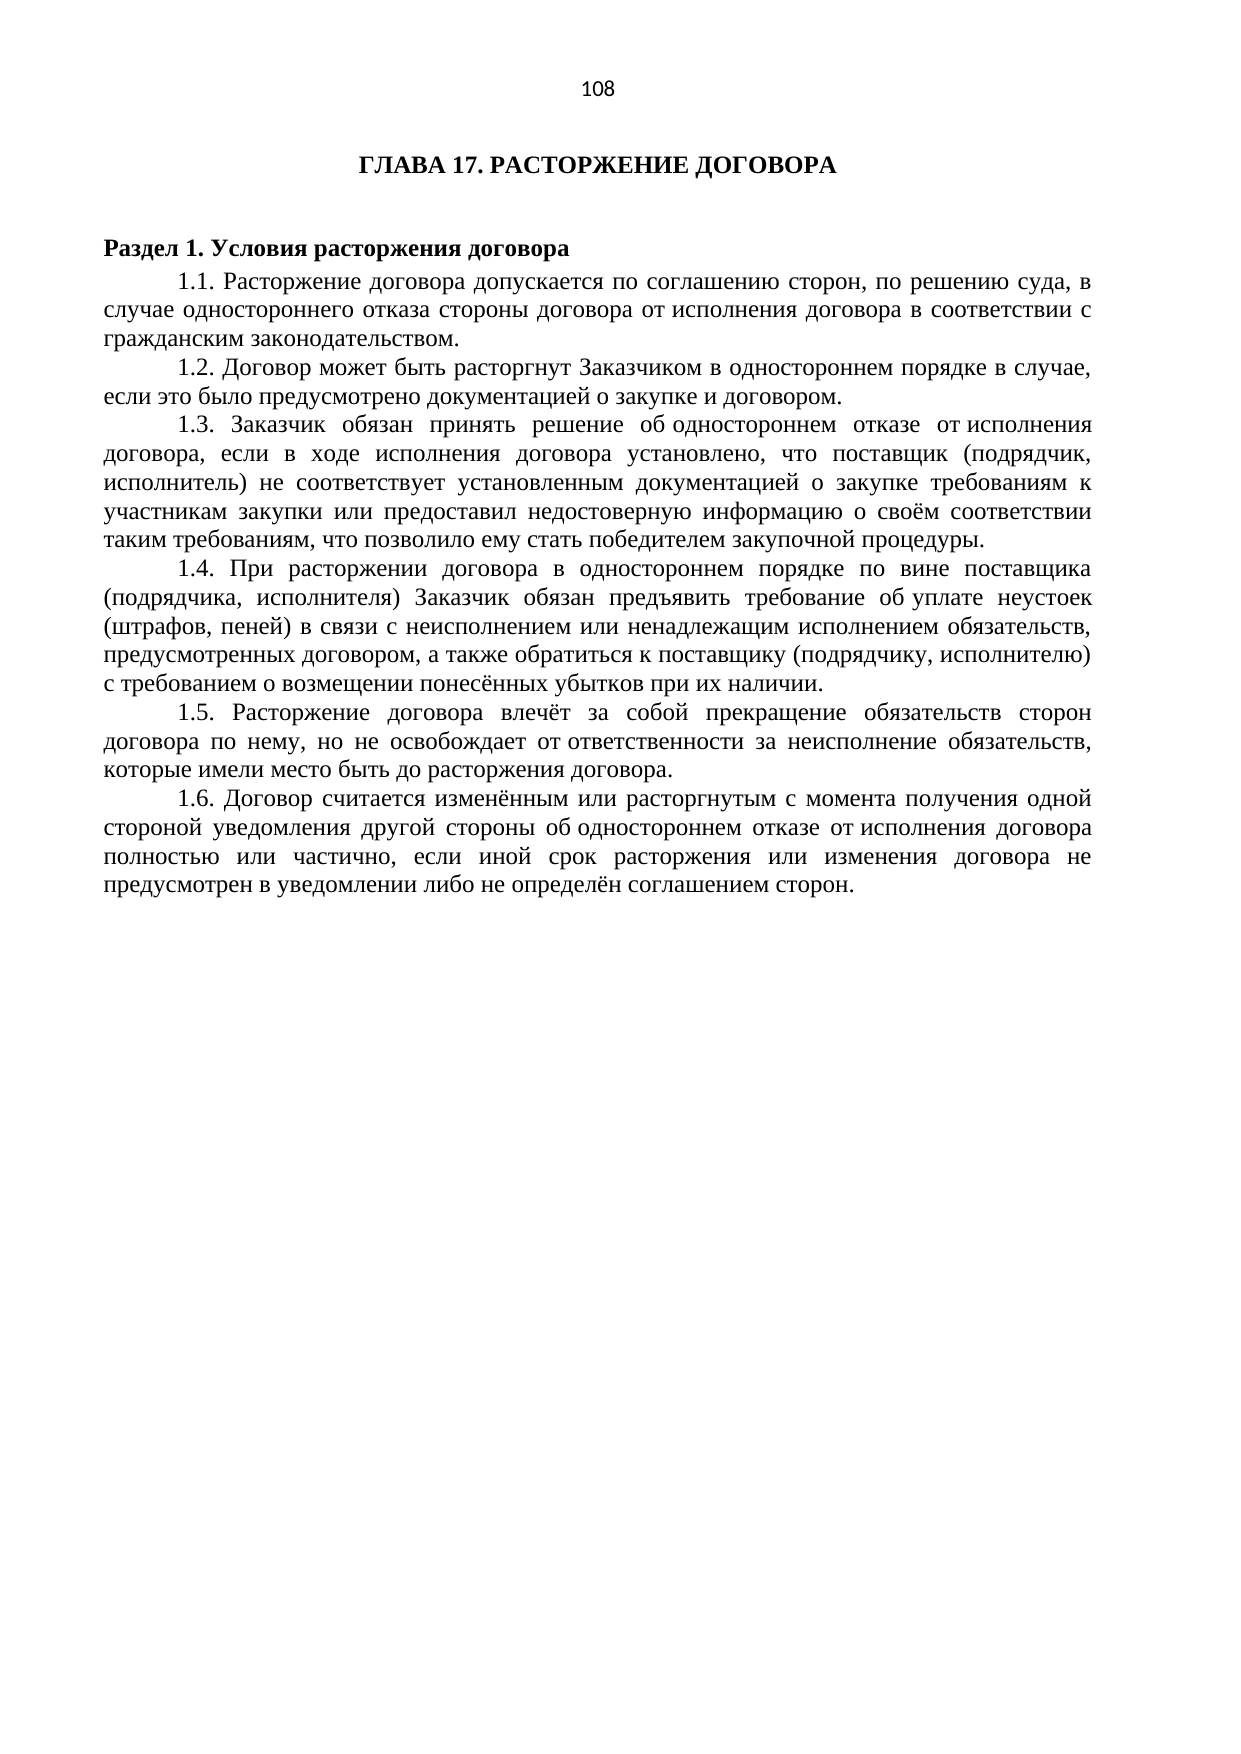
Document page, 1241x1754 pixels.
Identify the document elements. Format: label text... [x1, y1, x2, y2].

text 1.5. Расторжение договора влечёт за собой прекращение обязательств сторон договора по нему, но не освобождает от ответственности за неисполнение обязательств, которые имели место быть до расторжения договора. [103, 697, 1092, 783]
text 1.4. При расторжении договора в одностороннем порядке по вине поставщика (подрядчика, исполнителя) Заказчик обязан предъявить требование об уплате неустоек (штрафов, пеней) в связи с неисполнением или ненадлежащим исполнением обязательств, предусмотренных договором, а также обратиться к поставщику (подрядчику, исполнителю) с требованием о возмещении понесённых убытков при их наличии. [103, 553, 1092, 697]
subtitle Раздел 1. Условия расторжения договора [103, 233, 1092, 261]
text 1.2. Договор может быть расторгнут Заказчиком в одностороннем порядке в случае, если это было предусмотрено документацией о закупке и договором. [103, 352, 1092, 409]
text 1.3. Заказчик обязан принять решение об одностороннем отказе от исполнения договора, если в ходе исполнения договора установлено, что поставщик (подрядчик, исполнитель) не соответствует установленным документацией о закупке требованиям к участникам закупки или предоставил недостоверную информацию о своём соответствии таким требованиям, что позволило ему стать победителем закупочной процедуры. [103, 409, 1092, 553]
text 1.1. Расторжение договора допускается по соглашению сторон, по решению суда, в случае одностороннего отказа стороны договора от исполнения договора в соответствии с гражданским законодательством. [103, 266, 1092, 352]
subtitle ГЛАВА 17. РАСТОРЖЕНИЕ ДОГОВОРА [103, 150, 1092, 179]
text 1.6. Договор считается изменённым или расторгнутым с момента получения одной стороной уведомления другой стороны об одностороннем отказе от исполнения договора полностью или частично, если иной срок расторжения или изменения договора не предусмотрен в уведомлении либо не определён соглашением сторон. [103, 783, 1092, 898]
